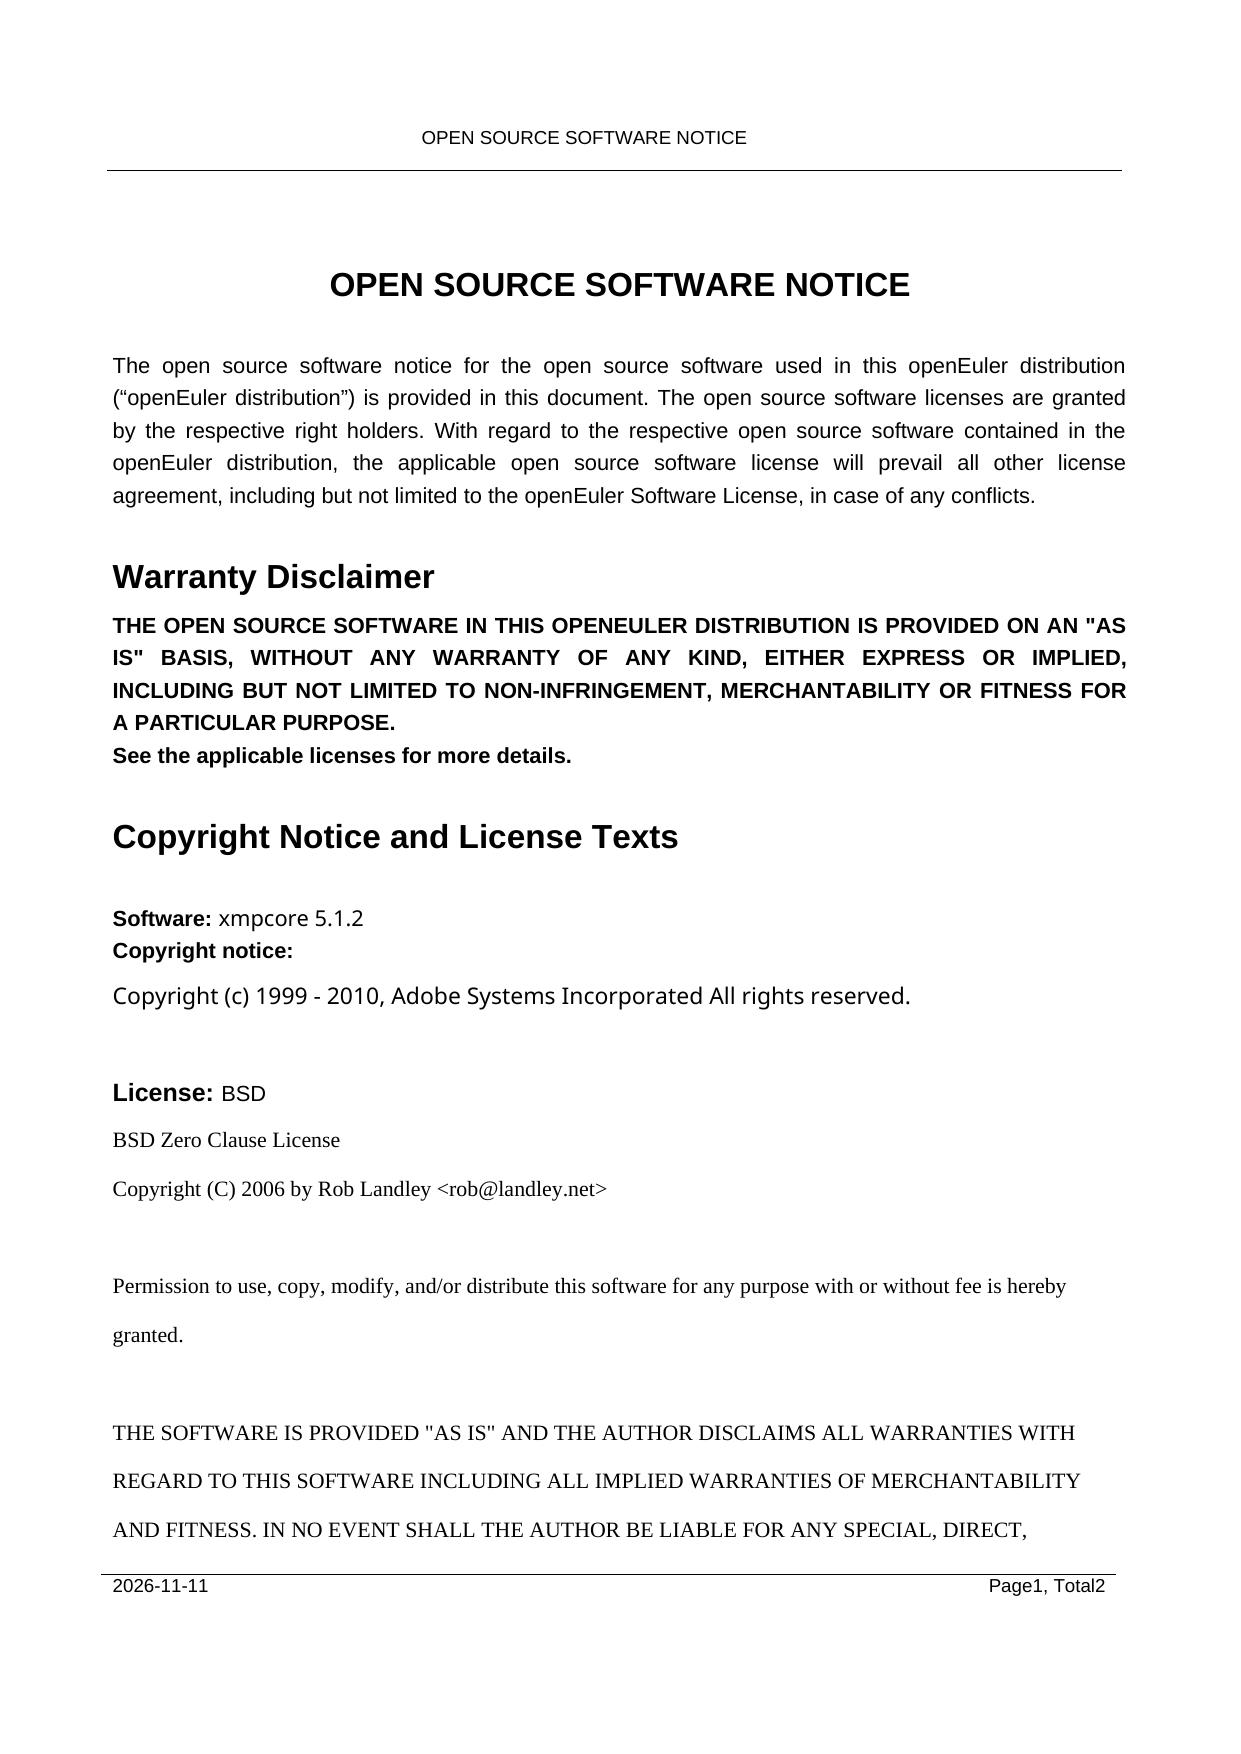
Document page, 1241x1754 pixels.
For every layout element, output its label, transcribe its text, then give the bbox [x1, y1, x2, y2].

text The open source software notice for the open source software used in this openEuler distribution (“openEuler distribution”) is provided in this document. The open source software licenses are granted by the respective right holders. With regard to the respective open source software contained in the openEuler distribution, the applicable open source software license will prevail all other license agreement, including but not limited to the openEuler Software License, in case of any conflicts. [112, 349, 1128, 511]
text THE OPEN SOURCE SOFTWARE IN THIS OPENEULER DISTRIBUTION IS PROVIDED ON AN "AS IS" BASIS, WITHOUT ANY WARRANTY OF ANY KIND, EITHER EXPRESS OR IMPLIED, INCLUDING BUT NOT LIMITED TO NON-INFRINGEMENT, MERCHANTABILITY OR FITNESS FOR A PARTICULAR PURPOSE. See the applicable licenses for more details. [112, 609, 1128, 771]
text Copyright (c) 1999 - 2010, Adobe Systems Incorporated All rights reserved. [112, 979, 1128, 1060]
text OPEN SOURCE SOFTWARE NOTICE [112, 251, 1128, 316]
text Copyright Notice and License Texts [112, 804, 1128, 869]
text License: BSD [112, 1077, 1128, 1109]
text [112, 1123, 1128, 1546]
text Software: xmpcore 5.1.2 [112, 901, 1128, 934]
text Copyright notice: [112, 934, 1128, 966]
text Warranty Disclaimer [112, 544, 1128, 609]
